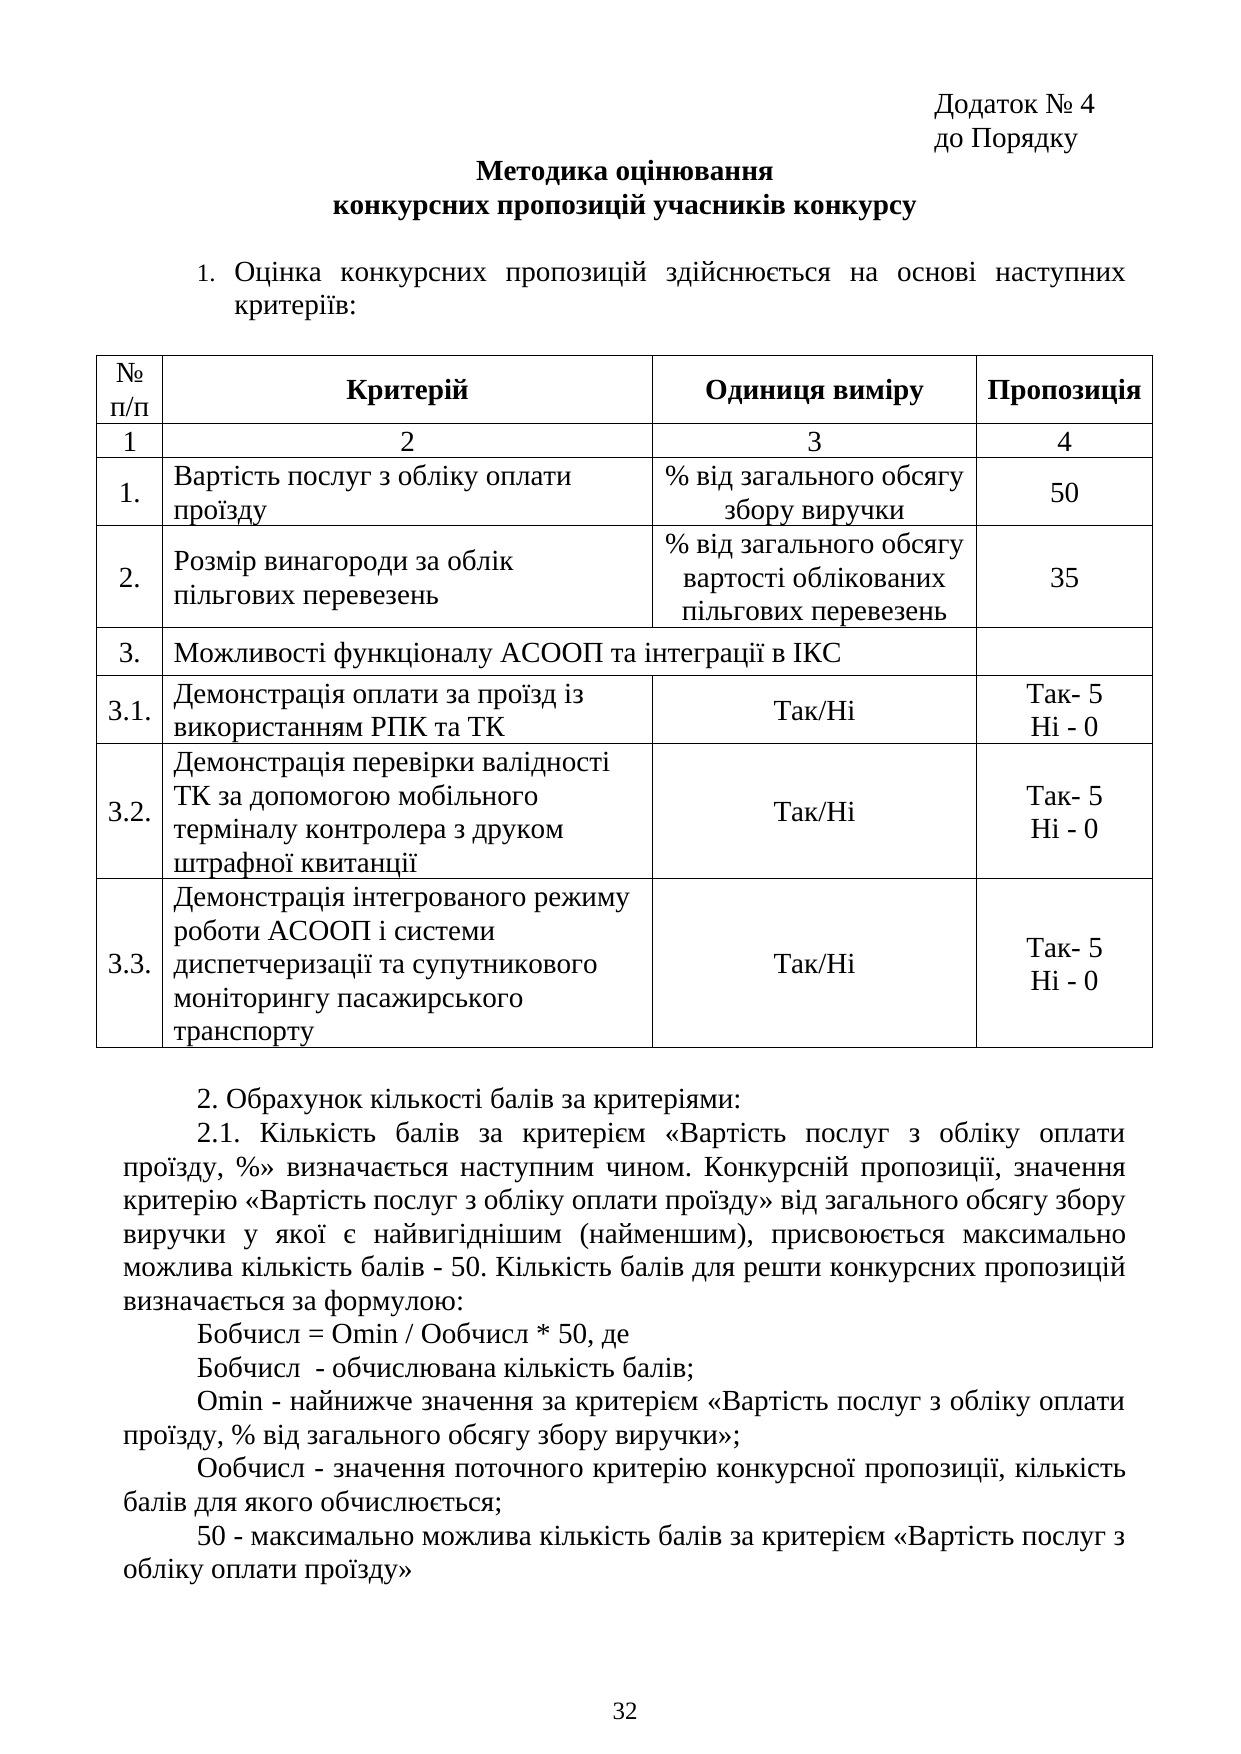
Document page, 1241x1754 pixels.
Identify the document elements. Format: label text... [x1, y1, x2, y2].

table_cell 3 [653, 424, 976, 457]
text до Порядку [934, 120, 1127, 153]
table_cell 2 [163, 424, 652, 457]
table_cell [977, 628, 1152, 675]
table_cell % від загального обсягу вартості облікованих пільгових перевезень [653, 526, 976, 627]
table_cell Так/Ні [653, 879, 976, 1047]
text Ообчисл - значення поточного критерію конкурсної пропозиції, кількість балів для якого обчислюється; [123, 1451, 1127, 1518]
text Додаток № 4 [934, 86, 1127, 120]
table_cell 50 [977, 458, 1152, 525]
table_header Критерій [163, 356, 652, 423]
table_cell Вартість послуг з обліку оплати проїзду [163, 458, 652, 525]
text 2. Обрахунок кількості балів за критеріями: [123, 1082, 1127, 1115]
text 2.1. Кількість балів за критерієм «Вартість послуг з обліку оплати проїзду, %» визначається наступним чином. Конкурсній пропозиції, значення критерію «Вартість послуг з обліку оплати проїзду» від загального обсягу збору виручки у якої є найвигіднішим (найменшим), присвоюється максимально можлива кількість балів - 50. Кількість балів для решти конкурсних пропозицій визначається за формулою: [123, 1115, 1127, 1316]
text Бобчисл = Оmin / Ообчисл * 50, де [123, 1316, 1127, 1350]
table_cell 2. [97, 526, 162, 627]
text Бобчисл - обчислювана кількість балів; [123, 1350, 1127, 1383]
table_cell Демонстрація перевірки валідності ТК за допомогою мобільного терміналу контролера з друком штрафної квитанції [163, 744, 652, 878]
table_cell 35 [977, 526, 1152, 627]
table_cell Так- 5 Ні - 0 [977, 676, 1152, 743]
table_cell Так- 5 Ні - 0 [977, 744, 1152, 878]
table_cell 1 [97, 424, 162, 457]
table_cell Демонстрація оплати за проїзд із використанням РПК та ТК [163, 676, 652, 743]
list Оцінка конкурсних пропозицій здійснюється на основі наступних критеріїв: [197, 254, 1127, 321]
table_cell Можливості функціоналу АСООП та інтеграції в ІКС [163, 628, 976, 675]
table_cell Демонстрація інтегрованого режиму роботи АСООП і системи диспетчеризації та супутникового моніторингу пасажирського транспорту [163, 879, 652, 1047]
text 50 - максимально можлива кількість балів за критерієм «Вартість послуг з обліку оплати проїзду» [123, 1518, 1127, 1585]
text Оmin - найнижче значення за критерієм «Вартість послуг з обліку оплати проїзду, % від загального обсягу збору виручки»; [123, 1383, 1127, 1451]
table_cell Так- 5 Ні - 0 [977, 879, 1152, 1047]
table_cell 3.3. [97, 879, 162, 1047]
table_cell 4 [977, 424, 1152, 457]
table_cell 3. [97, 628, 162, 675]
table_cell Так/Ні [653, 744, 976, 878]
text Методика оцінювання [123, 153, 1127, 187]
table_header № п/п [97, 356, 162, 423]
table_cell Так/Ні [653, 676, 976, 743]
table_cell 3.2. [97, 744, 162, 878]
table_cell 3.1. [97, 676, 162, 743]
table_cell 1. [97, 458, 162, 525]
table_cell % від загального обсягу збору виручки [653, 458, 976, 525]
text конкурсних пропозицій учасників конкурсу [123, 187, 1127, 220]
table_cell Розмір винагороди за облік пільгових перевезень [163, 526, 652, 627]
table_header Пропозиція [977, 356, 1152, 423]
table_header Одиниця виміру [653, 356, 976, 423]
